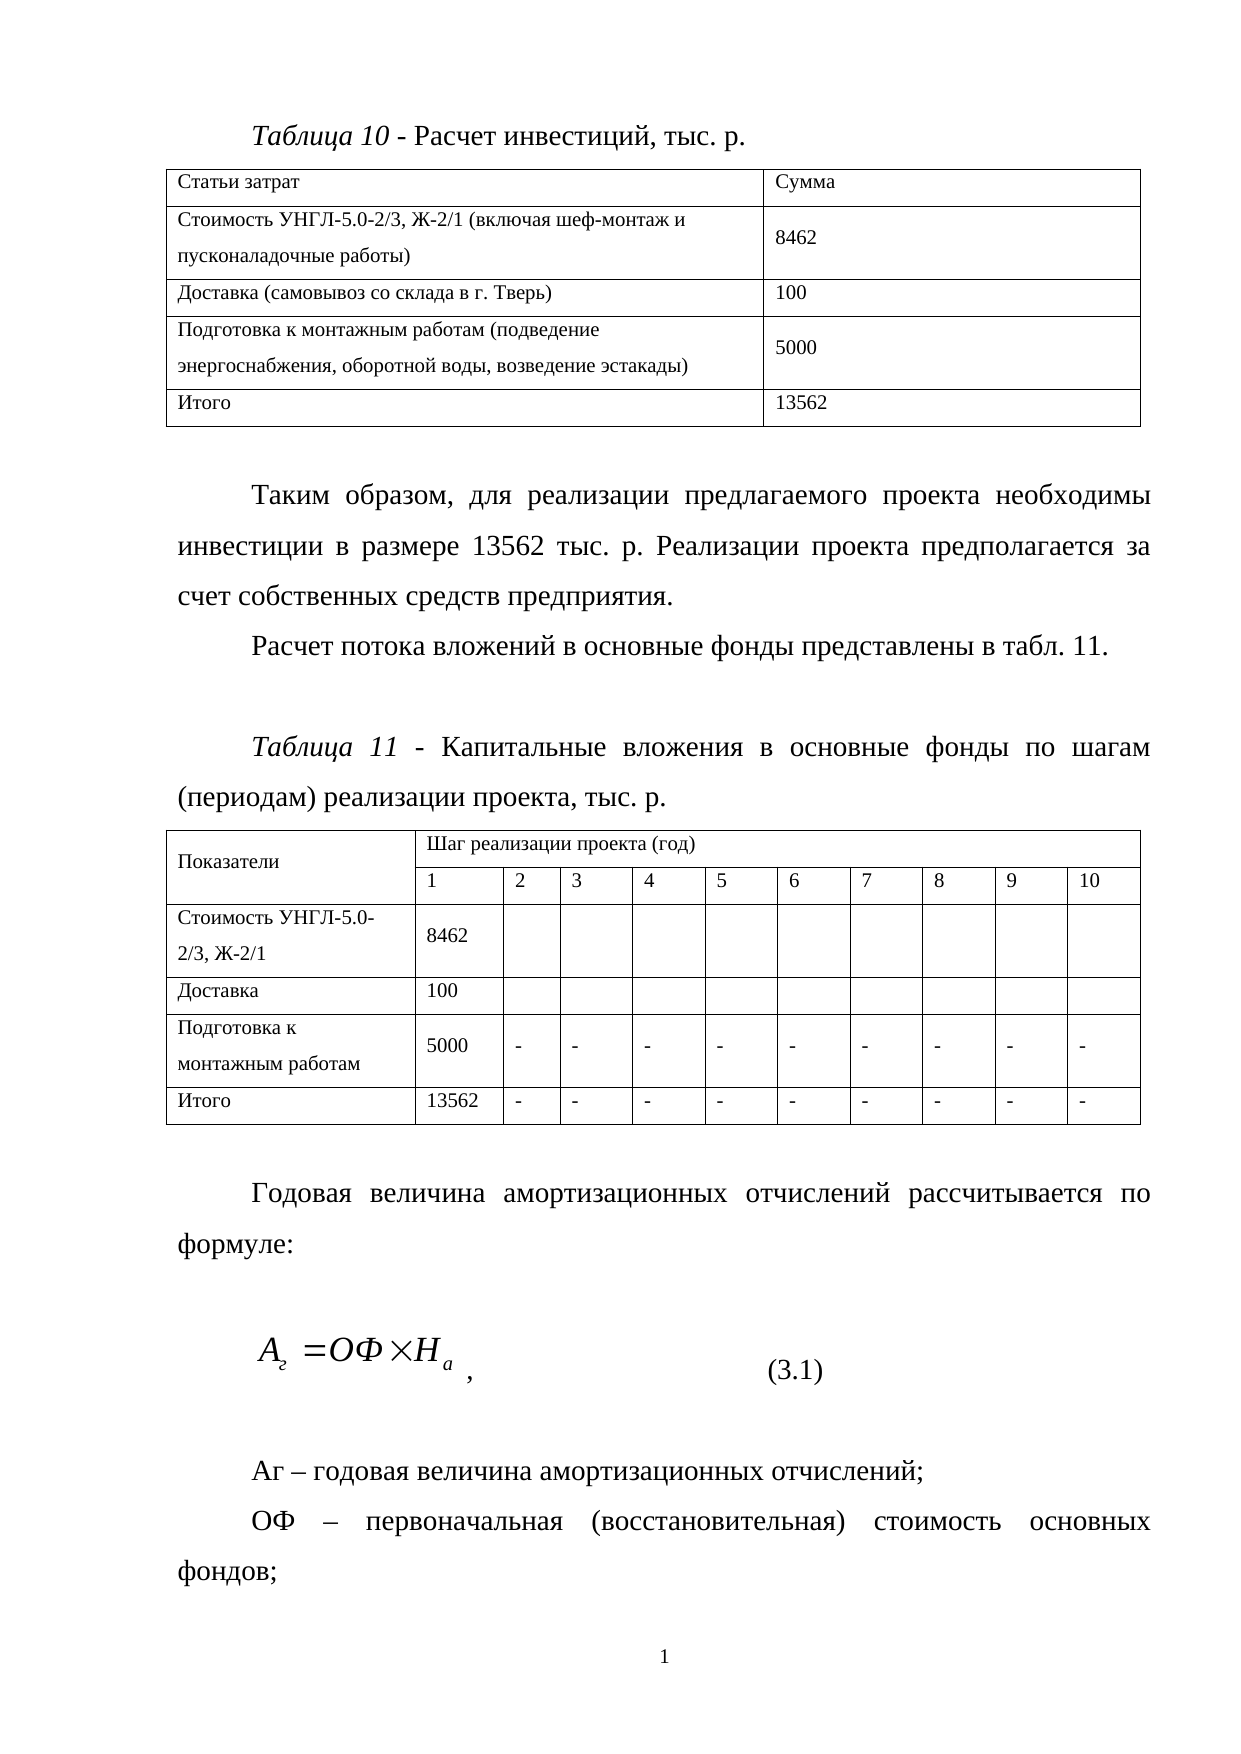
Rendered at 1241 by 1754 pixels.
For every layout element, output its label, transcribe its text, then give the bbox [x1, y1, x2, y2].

table_cell Подготовка к монтажным работам [167, 1015, 415, 1087]
text ОФ – первоначальная (восстановительная) стоимость основных фондов; [177, 1503, 1152, 1587]
text , (3.1) [177, 1326, 1152, 1386]
table_cell - [1068, 1088, 1140, 1124]
table_cell [706, 978, 777, 1014]
table_cell 9 [996, 868, 1067, 904]
table_cell 13562 [416, 1088, 503, 1124]
table_header Шаг реализации проекта (год) [416, 831, 1140, 867]
table_cell Стоимость УНГЛ-5.0-2/3, Ж-2/1 (включая шеф-монтаж и пусконаладочные работы) [167, 207, 763, 279]
table_cell 10 [1068, 868, 1140, 904]
table_cell - [851, 1088, 922, 1124]
table_cell - [996, 1088, 1067, 1124]
table_cell 100 [416, 978, 503, 1014]
table_cell 5 [706, 868, 777, 904]
table_header Статьи затрат [167, 170, 763, 206]
table_cell - [504, 1015, 560, 1087]
table_cell [1068, 978, 1140, 1014]
table_cell [504, 978, 560, 1014]
table_header Показатели [167, 831, 415, 904]
table_cell - [561, 1015, 632, 1087]
table_cell [1068, 905, 1140, 977]
table_cell - [633, 1015, 705, 1087]
table_cell [633, 978, 705, 1014]
table_cell - [504, 1088, 560, 1124]
table_cell 8 [923, 868, 995, 904]
table_cell - [561, 1088, 632, 1124]
table_cell [923, 978, 995, 1014]
table_cell 2 [504, 868, 560, 904]
table_cell 4 [633, 868, 705, 904]
table_cell [504, 905, 560, 977]
table_cell [633, 905, 705, 977]
table_cell - [633, 1088, 705, 1124]
table_cell 8462 [416, 905, 503, 977]
table_cell [561, 905, 632, 977]
table_cell 5000 [764, 317, 1140, 389]
table_cell Доставка (самовывоз со склада в г. Тверь) [167, 280, 763, 316]
text Расчет потока вложений в основные фонды представлены в табл. 11. [177, 628, 1152, 662]
table_cell - [778, 1015, 850, 1087]
table_cell [996, 978, 1067, 1014]
table_cell Доставка [167, 978, 415, 1014]
table_cell - [778, 1088, 850, 1124]
table_cell [778, 905, 850, 977]
table_cell Стоимость УНГЛ-5.0-2/3, Ж-2/1 [167, 905, 415, 977]
table_cell [778, 978, 850, 1014]
table_cell 100 [764, 280, 1140, 316]
table_cell - [923, 1015, 995, 1087]
text Таблица 11 - Капитальные вложения в основные фонды по шагам (периодам) реализации проекта, тыс. р. [177, 729, 1152, 813]
table_cell Итого [167, 1088, 415, 1124]
table_cell - [706, 1015, 777, 1087]
table_cell [561, 978, 632, 1014]
table_cell 8462 [764, 207, 1140, 279]
text Таблица 10 - Расчет инвестиций, тыс. р. [177, 118, 1152, 152]
text Годовая величина амортизационных отчислений рассчитывается по формуле: [177, 1175, 1152, 1259]
table_cell - [923, 1088, 995, 1124]
table_cell - [706, 1088, 777, 1124]
table_cell [706, 905, 777, 977]
table_cell [851, 978, 922, 1014]
table_cell 7 [851, 868, 922, 904]
table_cell - [1068, 1015, 1140, 1087]
table_header Сумма [764, 170, 1140, 206]
table_cell Итого [167, 390, 763, 426]
table_cell [923, 905, 995, 977]
table_cell [996, 905, 1067, 977]
text Таким образом, для реализации предлагаемого проекта необходимы инвестиции в размере 13562 тыс. р. Реализации проекта предполагается за счет собственных средств предприятия. [177, 477, 1152, 611]
table_cell 3 [561, 868, 632, 904]
table_cell [851, 905, 922, 977]
table_cell 1 [416, 868, 503, 904]
table_cell 5000 [416, 1015, 503, 1087]
table_cell - [996, 1015, 1067, 1087]
table_cell 13562 [764, 390, 1140, 426]
table_cell 6 [778, 868, 850, 904]
text Аг – годовая величина амортизационных отчислений; [177, 1453, 1152, 1486]
table_cell - [851, 1015, 922, 1087]
table_cell Подготовка к монтажным работам (подведение энергоснабжения, оборотной воды, возведение эстакады) [167, 317, 763, 389]
